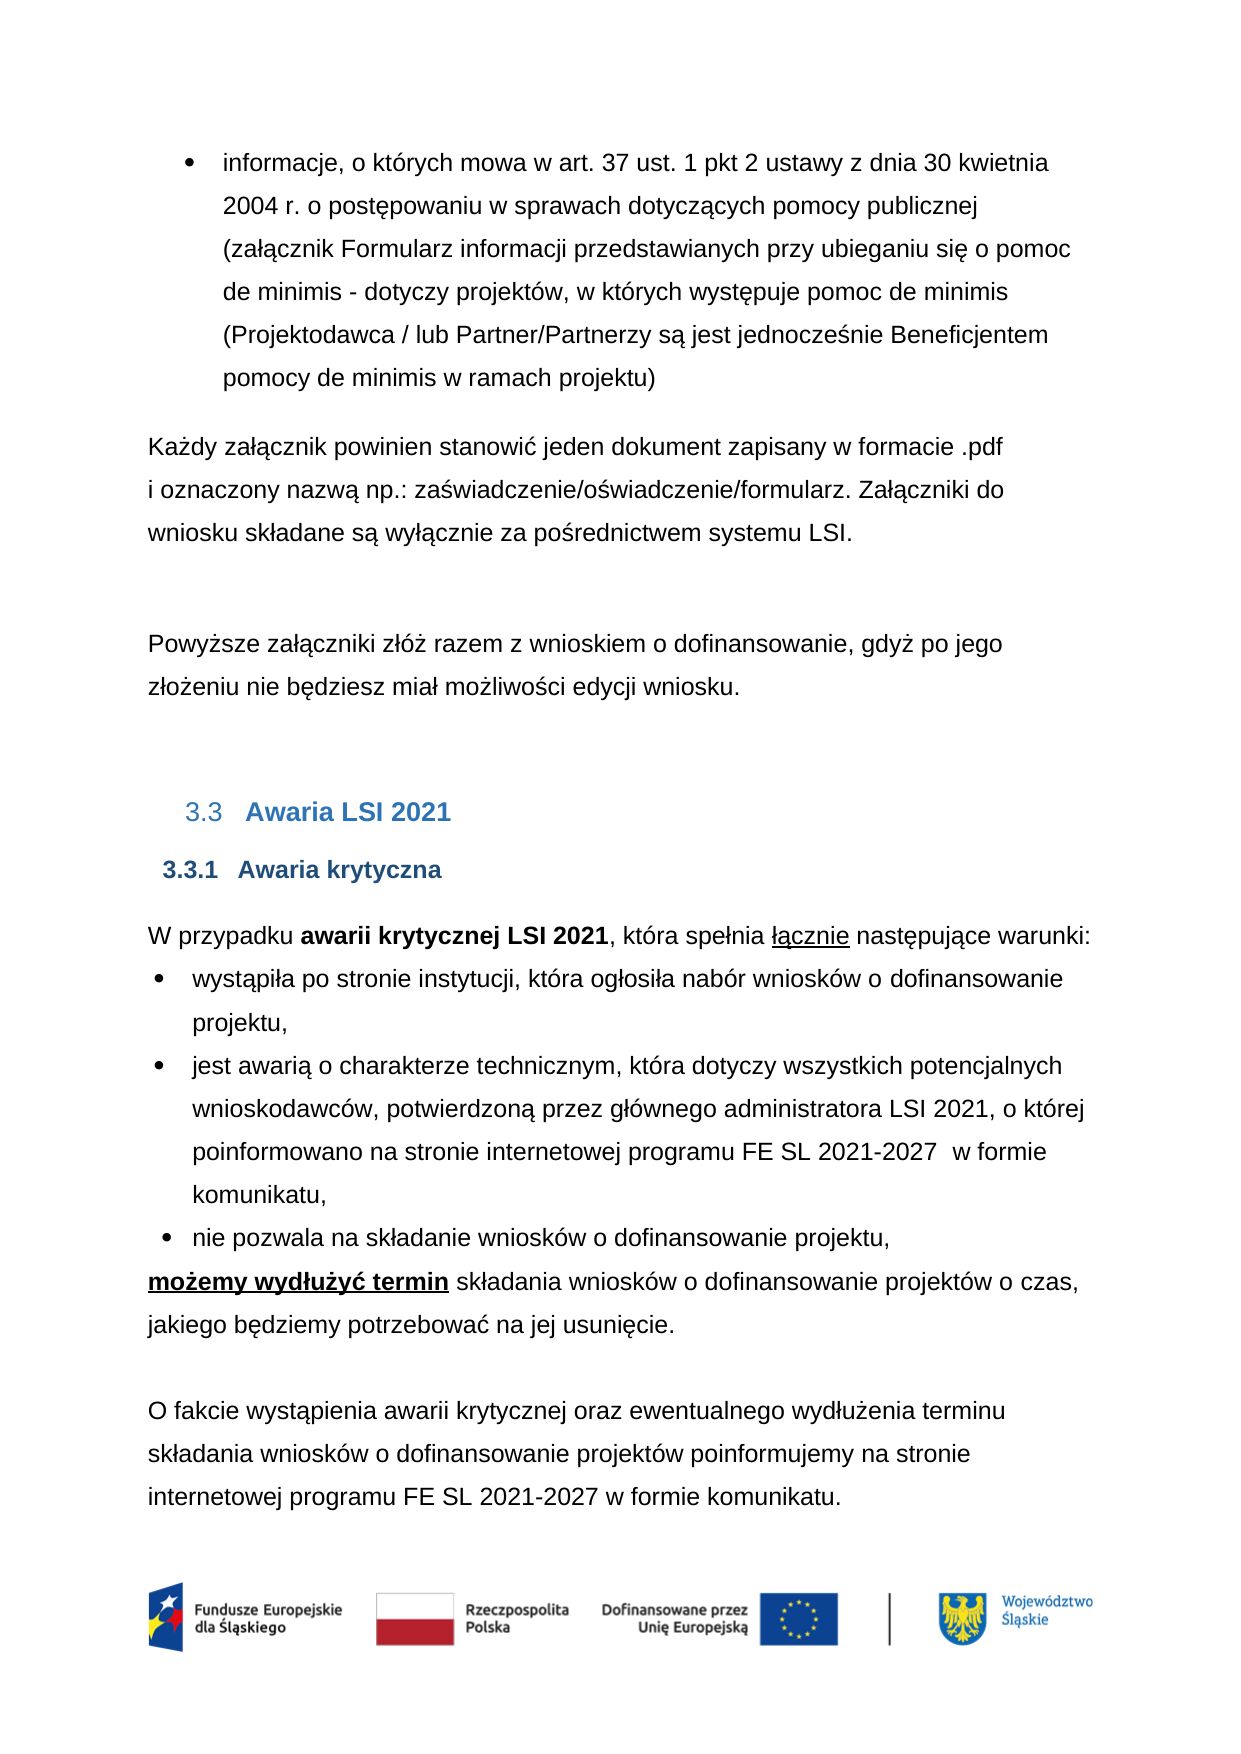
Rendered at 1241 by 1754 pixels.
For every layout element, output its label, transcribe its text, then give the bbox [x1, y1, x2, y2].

text Każdy załącznik powinien stanowić jeden dokument zapisany w formacie .pdf i oznaczony nazwą np.: zaświadczenie/oświadczenie/formularz. Załączniki do wniosku składane są wyłącznie za pośrednictwem systemu LSI. [148, 431, 1093, 546]
text możemy wydłużyć termin składania wniosków o dofinansowanie projektów o czas, jakiego będziemy potrzebować na jej usunięcie. [148, 1267, 1093, 1338]
list informacje, o których mowa w art. 37 ust. 1 pkt 2 ustawy z dnia 30 kwietnia 2004 r. o postępowaniu w sprawach dotyczących pomocy publicznej (załącznik Formularz informacji przedstawianych przy ubieganiu się o pomoc de minimis - dotyczy projektów, w których występuje pomoc de minimis (Projektodawca / lub Partner/Partnerzy są jest jednocześnie Beneficjentem pomocy de minimis w ramach projektu) [185, 148, 1093, 392]
picture [148, 1582, 1093, 1652]
text O fakcie wystąpienia awarii krytycznej oraz ewentualnego wydłużenia terminu składania wniosków o dofinansowanie projektów poinformujemy na stronie internetowej programu FE SL 2021-2027 w formie komunikatu. [148, 1396, 1093, 1511]
subtitle Awaria LSI 2021 [185, 796, 1093, 827]
text W przypadku awarii krytycznej LSI 2021, która spełnia łącznie następujące warunki: [148, 921, 1093, 950]
list jest awarią o charakterze technicznym, która dotyczy wszystkich potencjalnych wnioskodawców, potwierdzoną przez głównego administratora LSI 2021, o której poinformowano na stronie internetowej programu FE SL 2021-2027 w formie komunikatu, [154, 1051, 1093, 1209]
text Powyższe załączniki złóż razem z wnioskiem o dofinansowanie, gdyż po jego złożeniu nie będziesz miał możliwości edycji wniosku. [148, 629, 1093, 701]
subtitle Awaria krytyczna [162, 855, 1093, 884]
list nie pozwala na składanie wniosków o dofinansowanie projektu, [162, 1223, 1093, 1252]
list wystąpiła po stronie instytucji, która ogłosiła nabór wniosków o dofinansowanie projektu, [154, 964, 1093, 1036]
